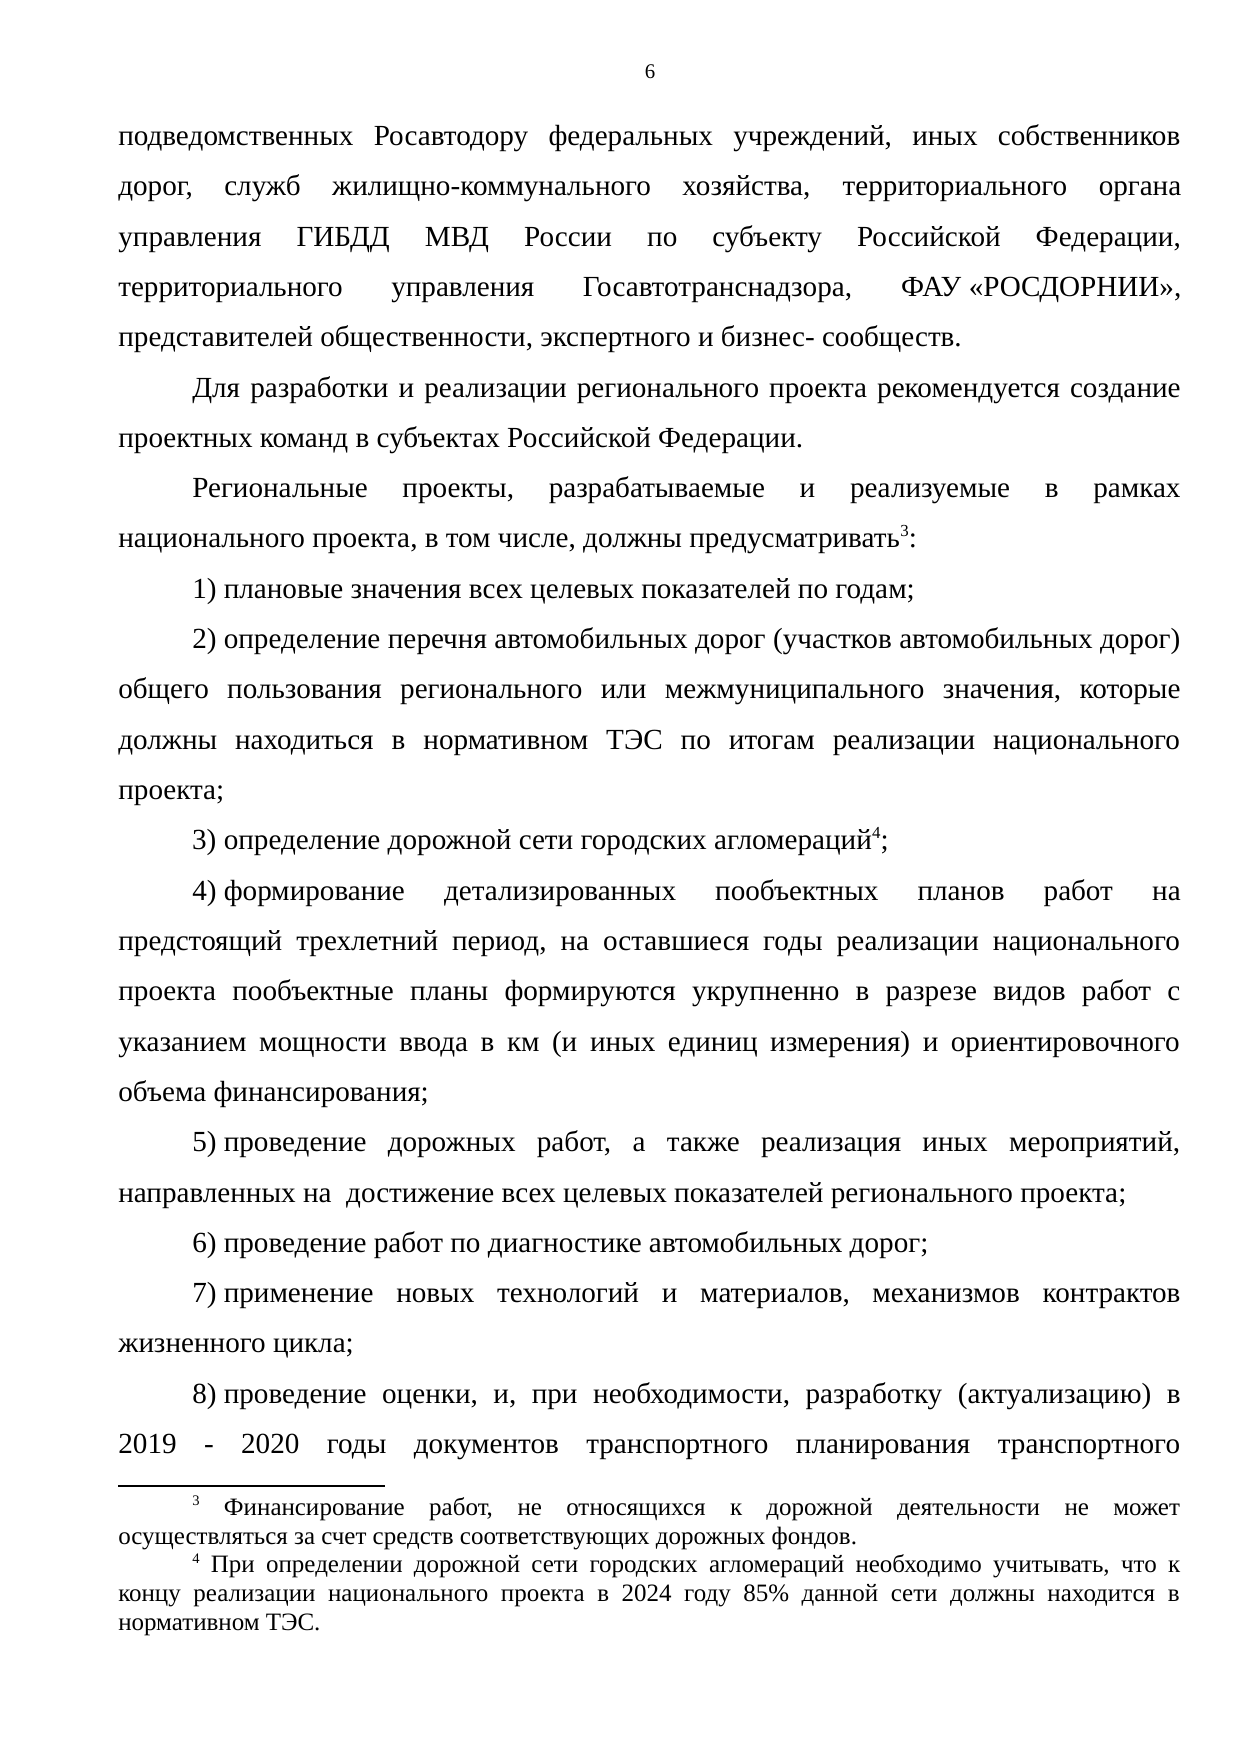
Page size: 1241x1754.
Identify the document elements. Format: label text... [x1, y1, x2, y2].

text Региональные проекты, разрабатываемые и реализуемые в рамках национального проекта, в том числе, должны предусматривать: [118, 470, 1181, 554]
text 6) проведение работ по диагностике автомобильных дорог; [118, 1225, 1181, 1258]
text 2) определение перечня автомобильных дорог (участков автомобильных дорог) общего пользования регионального или межмуниципального значения, которые должны находиться в нормативном ТЭС по итогам реализации национального проекта; [118, 621, 1181, 806]
text 4) формирование детализированных пообъектных планов работ на предстоящий трехлетний период, на оставшиеся годы реализации национального проекта пообъектные планы формируются укрупненно в разрезе видов работ с указанием мощности ввода в км (и иных единиц измерения) и ориентировочного объема финансирования; [118, 873, 1181, 1108]
text 1) плановые значения всех целевых показателей по годам; [118, 571, 1181, 604]
text 7) применение новых технологий и материалов, механизмов контрактов жизненного цикла; [118, 1275, 1181, 1359]
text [118, 118, 1181, 353]
text 5) проведение дорожных работ, а также реализация иных мероприятий, направленных на достижение всех целевых показателей регионального проекта; [118, 1124, 1181, 1208]
text Для разработки и реализации регионального проекта рекомендуется создание проектных команд в субъектах Российской Федерации. [118, 370, 1181, 453]
text 3) определение дорожной сети городских агломераций; [118, 822, 1181, 856]
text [118, 1376, 1181, 1460]
